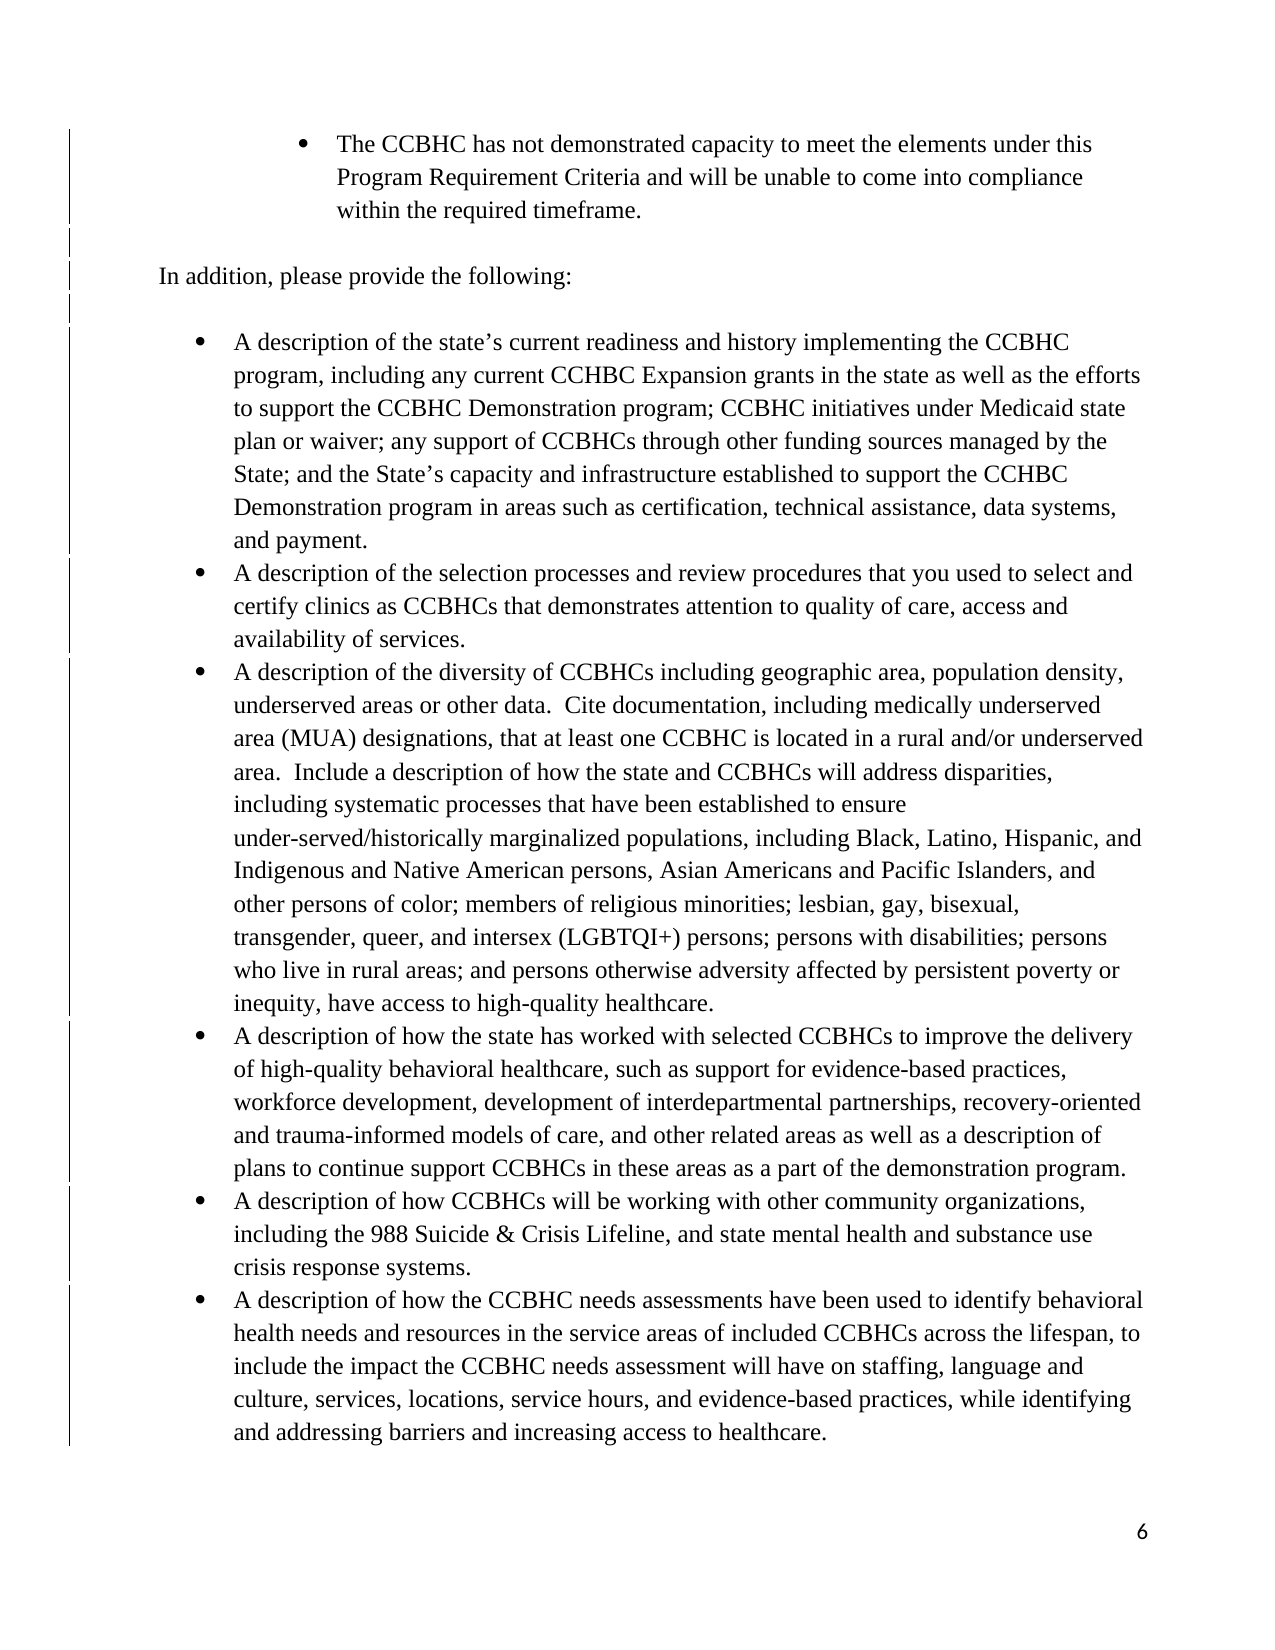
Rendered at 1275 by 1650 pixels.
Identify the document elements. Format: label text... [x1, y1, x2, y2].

list The CCBHC has not demonstrated capacity to meet the elements under this Program Requirement Criteria and will be unable to come into compliance within the required timeframe. [299, 129, 1148, 224]
list A description of the state’s current readiness and history implementing the CCBHC program, including any current CCHBC Expansion grants in the state as well as the efforts to support the CCBHC Demonstration program; CCBHC initiatives under Medicaid state plan or waiver; any support of CCBHCs through other funding sources managed by the State; and the State’s capacity and infrastructure established to support the CCHBC Demonstration program in areas such as certification, technical assistance, data systems, and payment. [196, 327, 1148, 554]
list A description of how the state has worked with selected CCBHCs to improve the delivery of high-quality behavioral healthcare, such as support for evidence-based practices, workforce development, development of interdepartmental partnerships, recovery-oriented and trauma-informed models of care, and other related areas as well as a description of plans to continue support CCBHCs in these areas as a part of the demonstration program. [196, 1021, 1148, 1182]
text In addition, please provide the following: [158, 261, 1148, 290]
list A description of the diversity of CCBHCs including geographic area, population density, underserved areas or other data. Cite documentation, including medically underserved area (MUA) designations, that at least one CCBHC is located in a rural and/or underserved area. Include a description of how the state and CCBHCs will address disparities, including systematic processes that have been established to ensure under-served/historically marginalized populations, including Black, Latino, Hispanic, and Indigenous and Native American persons, Asian Americans and Pacific Islanders, and other persons of color; members of religious minorities; lesbian, gay, bisexual, transgender, queer, and intersex (LGBTQI+) persons; persons with disabilities; persons who live in rural areas; and persons otherwise adversity affected by persistent poverty or inequity, have access to high-quality healthcare. [196, 657, 1148, 1016]
list A description of the selection processes and review procedures that you used to select and certify clinics as CCBHCs that demonstrates attention to quality of care, access and availability of services. [196, 558, 1148, 653]
list A description of how CCBHCs will be working with other community organizations, including the 988 Suicide & Crisis Lifeline, and state mental health and substance use crisis response systems. [196, 1186, 1148, 1281]
list A description of how the CCBHC needs assessments have been used to identify behavioral health needs and resources in the service areas of included CCBHCs across the lifespan, to include the impact the CCBHC needs assessment will have on staffing, language and culture, services, locations, service hours, and evidence-based practices, while identifying and addressing barriers and increasing access to healthcare. [196, 1285, 1148, 1446]
